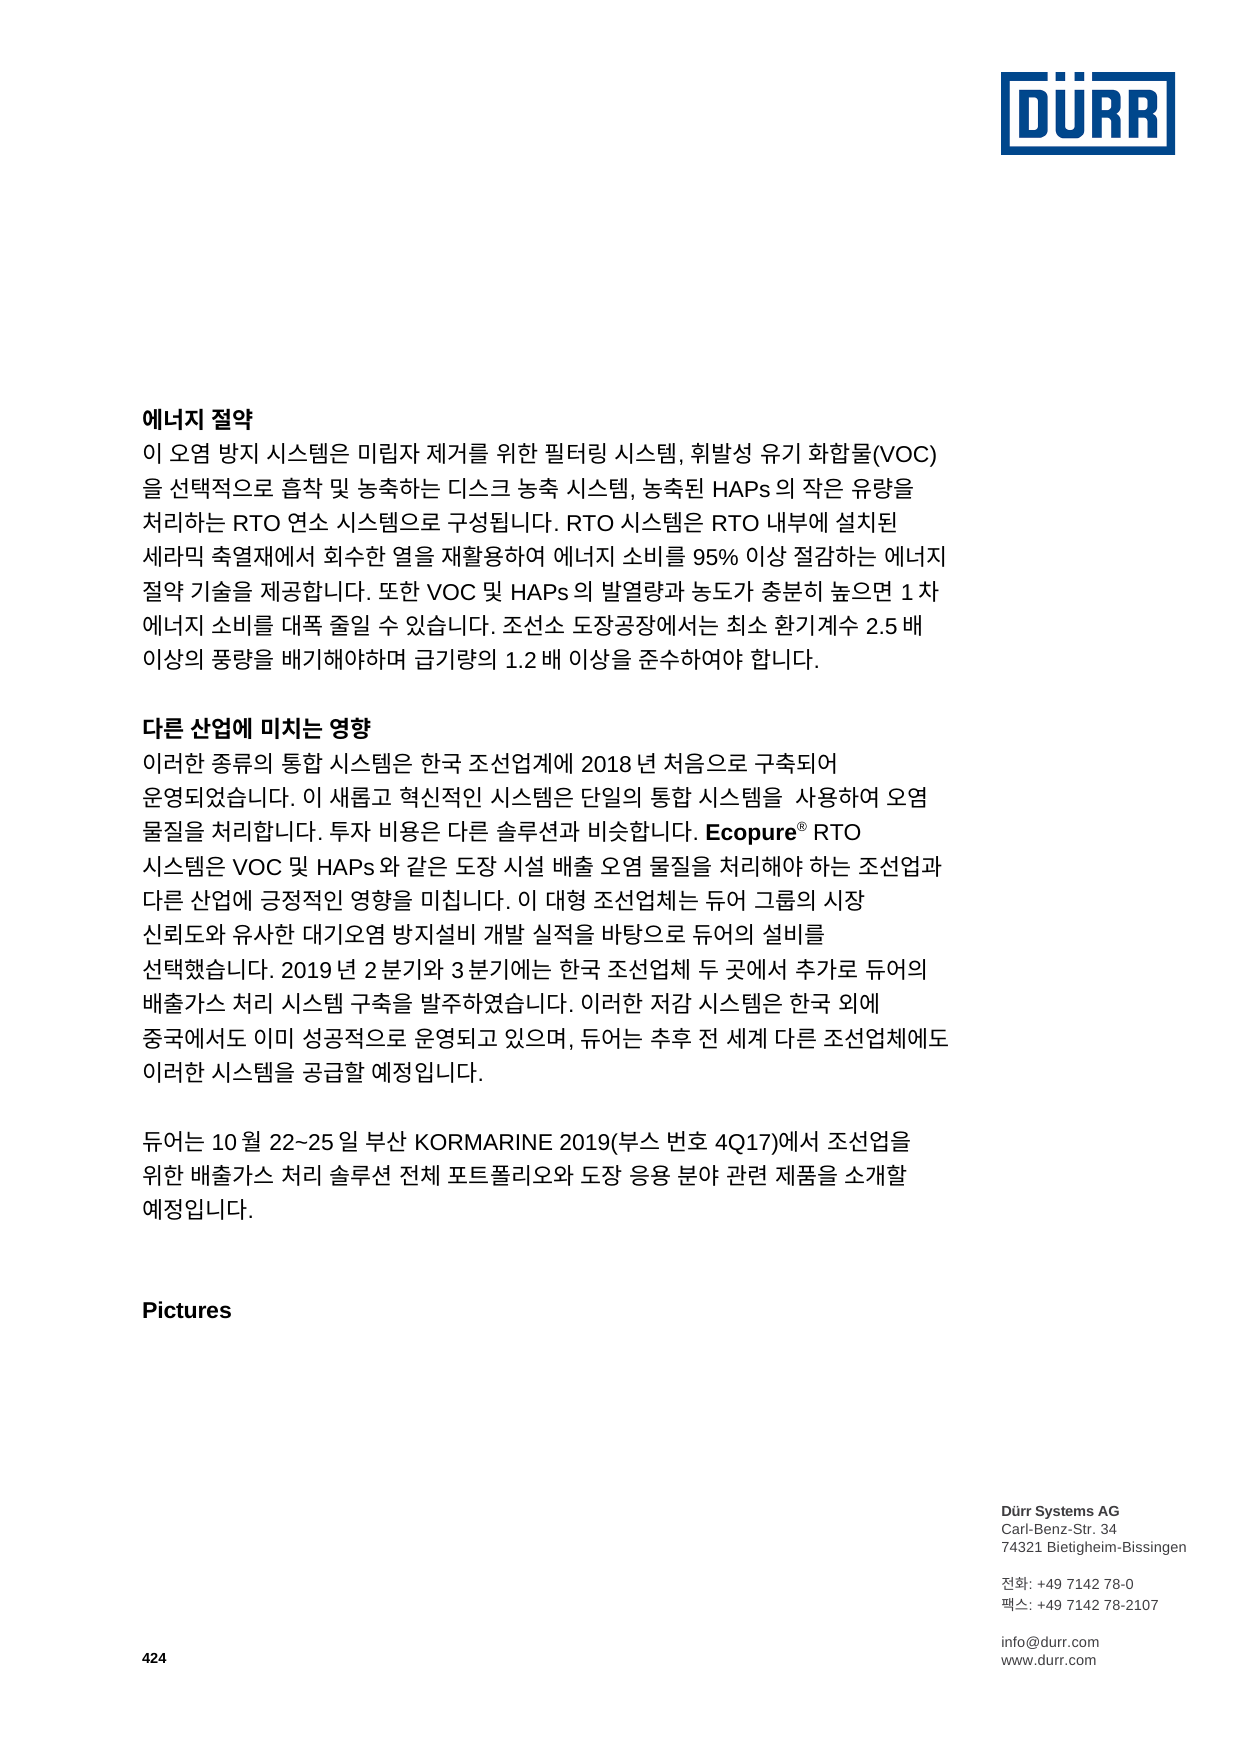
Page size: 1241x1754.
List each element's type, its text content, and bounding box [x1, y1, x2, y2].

text 듀어는 10월 22~25일 부산 KORMARINE 2019(부스 번호 4Q17)에서 조선업을 위한 배출가스 처리 솔루션 전체 포트폴리오와 도장 응용 분야 관련 제품을 소개할 예정입니다. [142, 1122, 951, 1226]
text Pictures [142, 1294, 951, 1323]
text 에너지 절약 [142, 401, 951, 435]
picture [1001, 72, 1175, 155]
text 이러한 종류의 통합 시스템은 한국 조선업계에 2018년 처음으로 구축되어 운영되었습니다. 이 새롭고 혁신적인 시스템은 단일의 통합 시스템을 사용하여 오염 물질을 처리합니다. 투자 비용은 다른 솔루션과 비슷합니다. Ecopure® RTO 시스템은 VOC 및 HAPs와 같은 도장 시설 배출 오염 물질을 처리해야 하는 조선업과 다른 산업에 긍정적인 영향을 미칩니다. 이 대형 조선업체는 듀어 그룹의 시장 신뢰도와 유사한 대기오염 방지설비 개발 실적을 바탕으로 듀어의 설비를 선택했습니다. 2019년 2분기와 3분기에는 한국 조선업체 두 곳에서 추가로 듀어의 배출가스 처리 시스템 구축을 발주하였습니다. 이러한 저감 시스템은 한국 외에 중국에서도 이미 성공적으로 운영되고 있으며, 듀어는 추후 전 세계 다른 조선업체에도 이러한 시스템을 공급할 예정입니다. [142, 744, 951, 1088]
text 이 오염 방지 시스템은 미립자 제거를 위한 필터링 시스템, 휘발성 유기 화합물(VOC)을 선택적으로 흡착 및 농축하는 디스크 농축 시스템, 농축된 HAPs의 작은 유량을 처리하는 RTO 연소 시스템으로 구성됩니다. RTO 시스템은 RTO 내부에 설치된 세라믹 축열재에서 회수한 열을 재활용하여 에너지 소비를 95% 이상 절감하는 에너지 절약 기술을 제공합니다. 또한 VOC 및 HAPs의 발열량과 농도가 충분히 높으면 1차 에너지 소비를 대폭 줄일 수 있습니다. 조선소 도장공장에서는 최소 환기계수 2.5배 이상의 풍량을 배기해야하며 급기량의 1.2배 이상을 준수하여야 합니다. [142, 435, 951, 676]
text 다른 산업에 미치는 영향 [142, 710, 951, 744]
